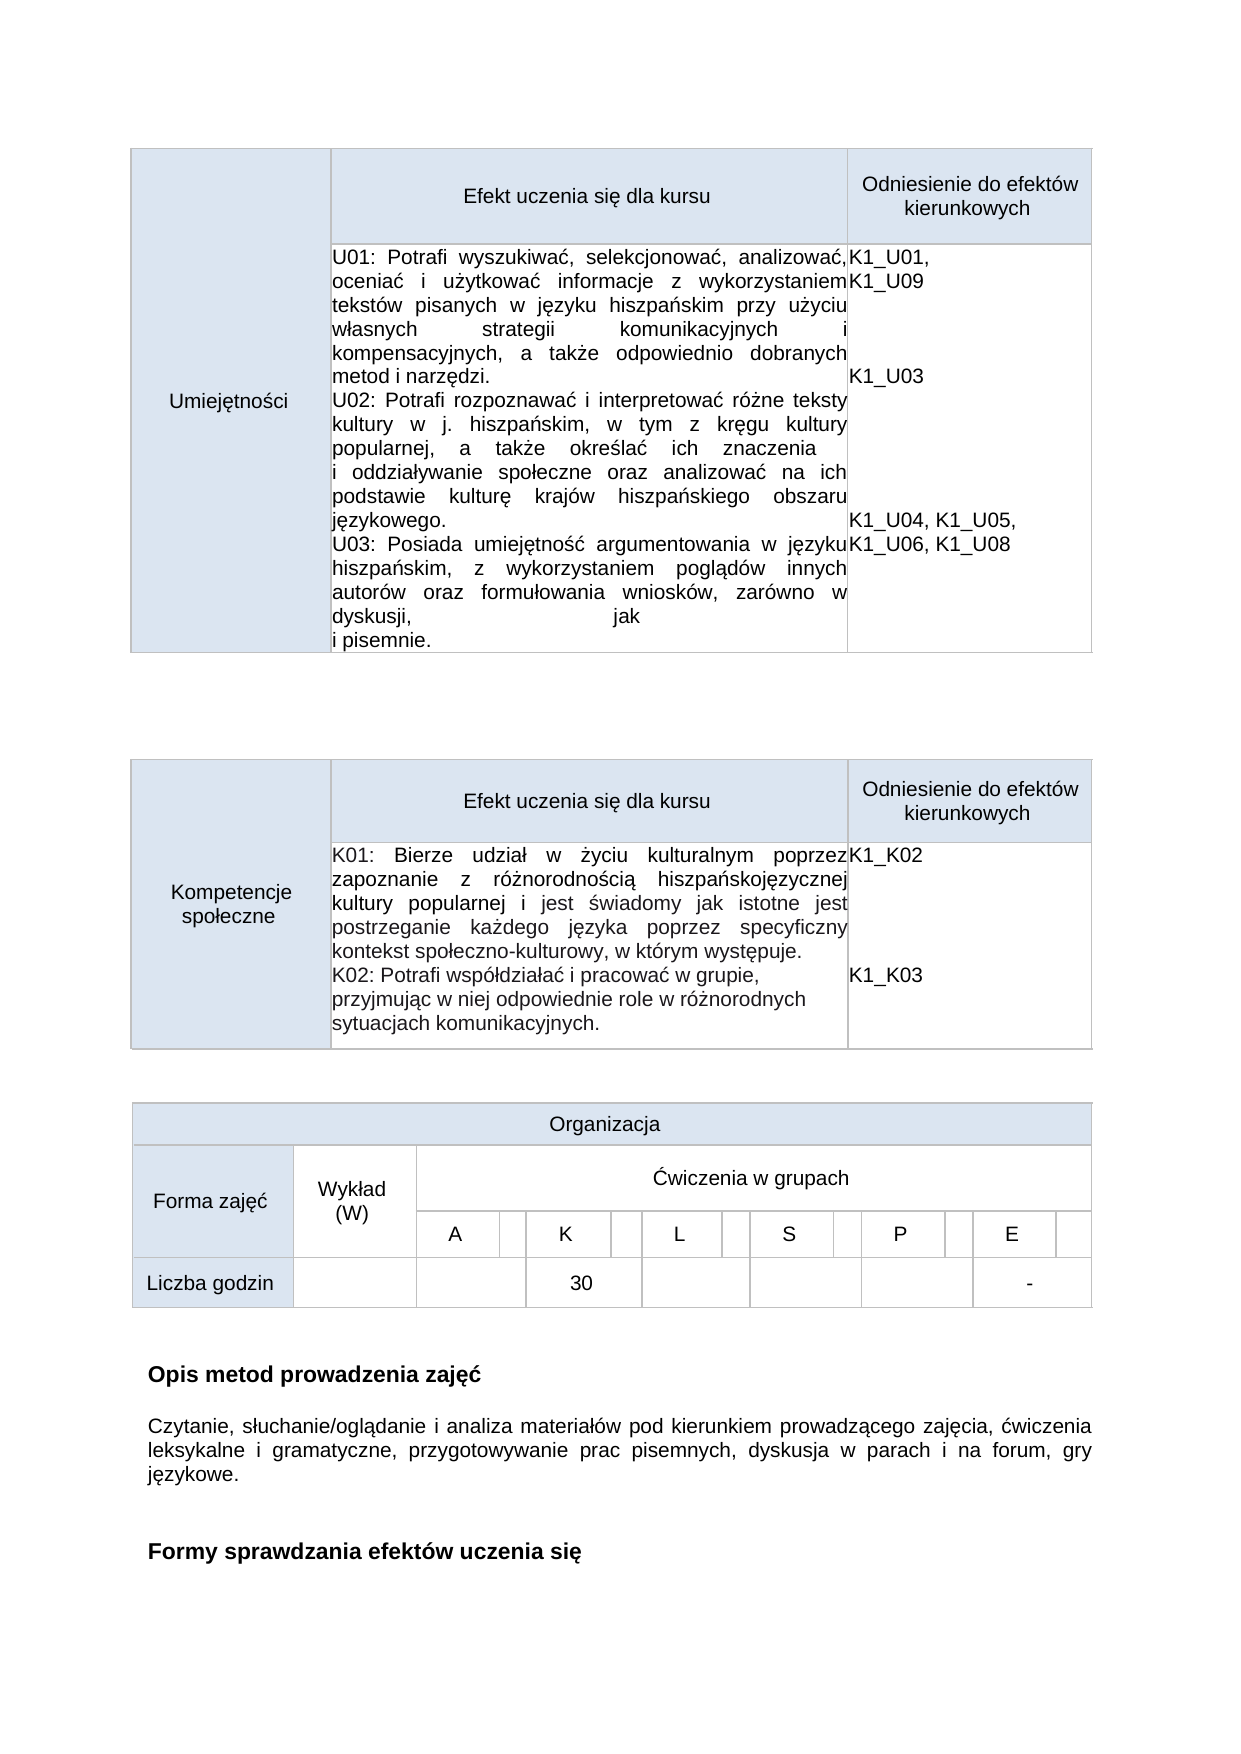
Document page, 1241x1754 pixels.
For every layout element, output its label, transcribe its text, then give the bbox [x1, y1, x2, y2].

table_cell 30 [527, 1258, 641, 1307]
table_cell U01: Potrafi wyszukiwać, selekcjonować, analizować, oceniać i użytkować informacje z wykorzystaniem tekstów pisanych w języku hiszpańskim przy użyciu własnych strategii komunikacyjnych i kompensacyjnych, a także odpowiednio dobranych metod i narzędzi. U02: Potrafi rozpoznawać i interpretować różne teksty kultury w j. hiszpańskim, w tym z kręgu kultury popularnej, a także określać ich znaczenia i oddziaływanie społeczne oraz analizować na ich podstawie kulturę krajów hiszpańskiego obszaru językowego. U03: Posiada umiejętność argumentowania w języku hiszpańskim, z wykorzystaniem poglądów innych autorów oraz formułowania wniosków, zarówno w dyskusji, jak i pisemnie. [332, 245, 847, 652]
table_header Umiejętności [132, 149, 330, 652]
table_cell [643, 1258, 749, 1307]
table_cell [946, 1212, 972, 1257]
table_cell [862, 1258, 972, 1307]
table_header Odniesienie do efektów kierunkowych [849, 760, 1091, 842]
table_cell A [417, 1212, 499, 1257]
table_header Efekt uczenia się dla kursu [332, 760, 847, 842]
table_cell K [527, 1212, 610, 1257]
table_header Odniesienie do efektów kierunkowych [848, 149, 1091, 243]
table_cell [417, 1258, 525, 1307]
table_cell L [643, 1212, 721, 1257]
text Czytanie, słuchanie/oglądanie i analiza materiałów pod kierunkiem prowadzącego zajęcia, ćwiczenia leksykalne i gramatyczne, przygotowywanie prac pisemnych, dyskusja w parach i na forum, gry językowe. [148, 1414, 1093, 1486]
table_cell P [862, 1212, 944, 1257]
table_cell Liczba godzin [133, 1258, 293, 1307]
table_cell K1_K02 K1_K03 [849, 843, 1091, 1048]
table_cell Forma zajęć [133, 1145, 293, 1257]
table_cell K01: Bierze udział w życiu kulturalnym poprzez zapoznanie z różnorodnością hiszpańskojęzycznej kultury popularnej i jest świadomy jak istotne jest postrzeganie każdego języka poprzez specyficzny kontekst społeczno-kulturowy, w którym występuje. K02: Potrafi współdziałać i pracować w grupie, przyjmując w niej odpowiednie role w różnorodnych sytuacjach komunikacyjnych. [332, 843, 847, 1048]
table_cell [1057, 1212, 1091, 1257]
table_cell E [974, 1212, 1055, 1257]
text Formy sprawdzania efektów uczenia się [148, 1538, 1093, 1565]
text Opis metod prowadzenia zajęć [148, 1361, 1093, 1387]
table_header Organizacja [133, 1104, 1091, 1144]
table_header Efekt uczenia się dla kursu [332, 149, 847, 243]
table_cell Wykład (W) [294, 1146, 416, 1257]
table_cell [834, 1212, 861, 1257]
table_cell Ćwiczenia w grupach [417, 1146, 1091, 1210]
table_cell K1_U01, K1_U09 K1_U03 K1_U04, K1_U05, K1_U06, K1_U08 [848, 245, 1091, 652]
table_cell [612, 1212, 641, 1257]
table_cell [500, 1212, 525, 1257]
table_cell [751, 1258, 861, 1307]
table_cell [294, 1258, 416, 1307]
table_header Kompetencje społeczne [132, 760, 330, 1048]
table_cell S [751, 1212, 833, 1257]
table_cell [723, 1212, 749, 1257]
table_cell - [974, 1258, 1091, 1307]
